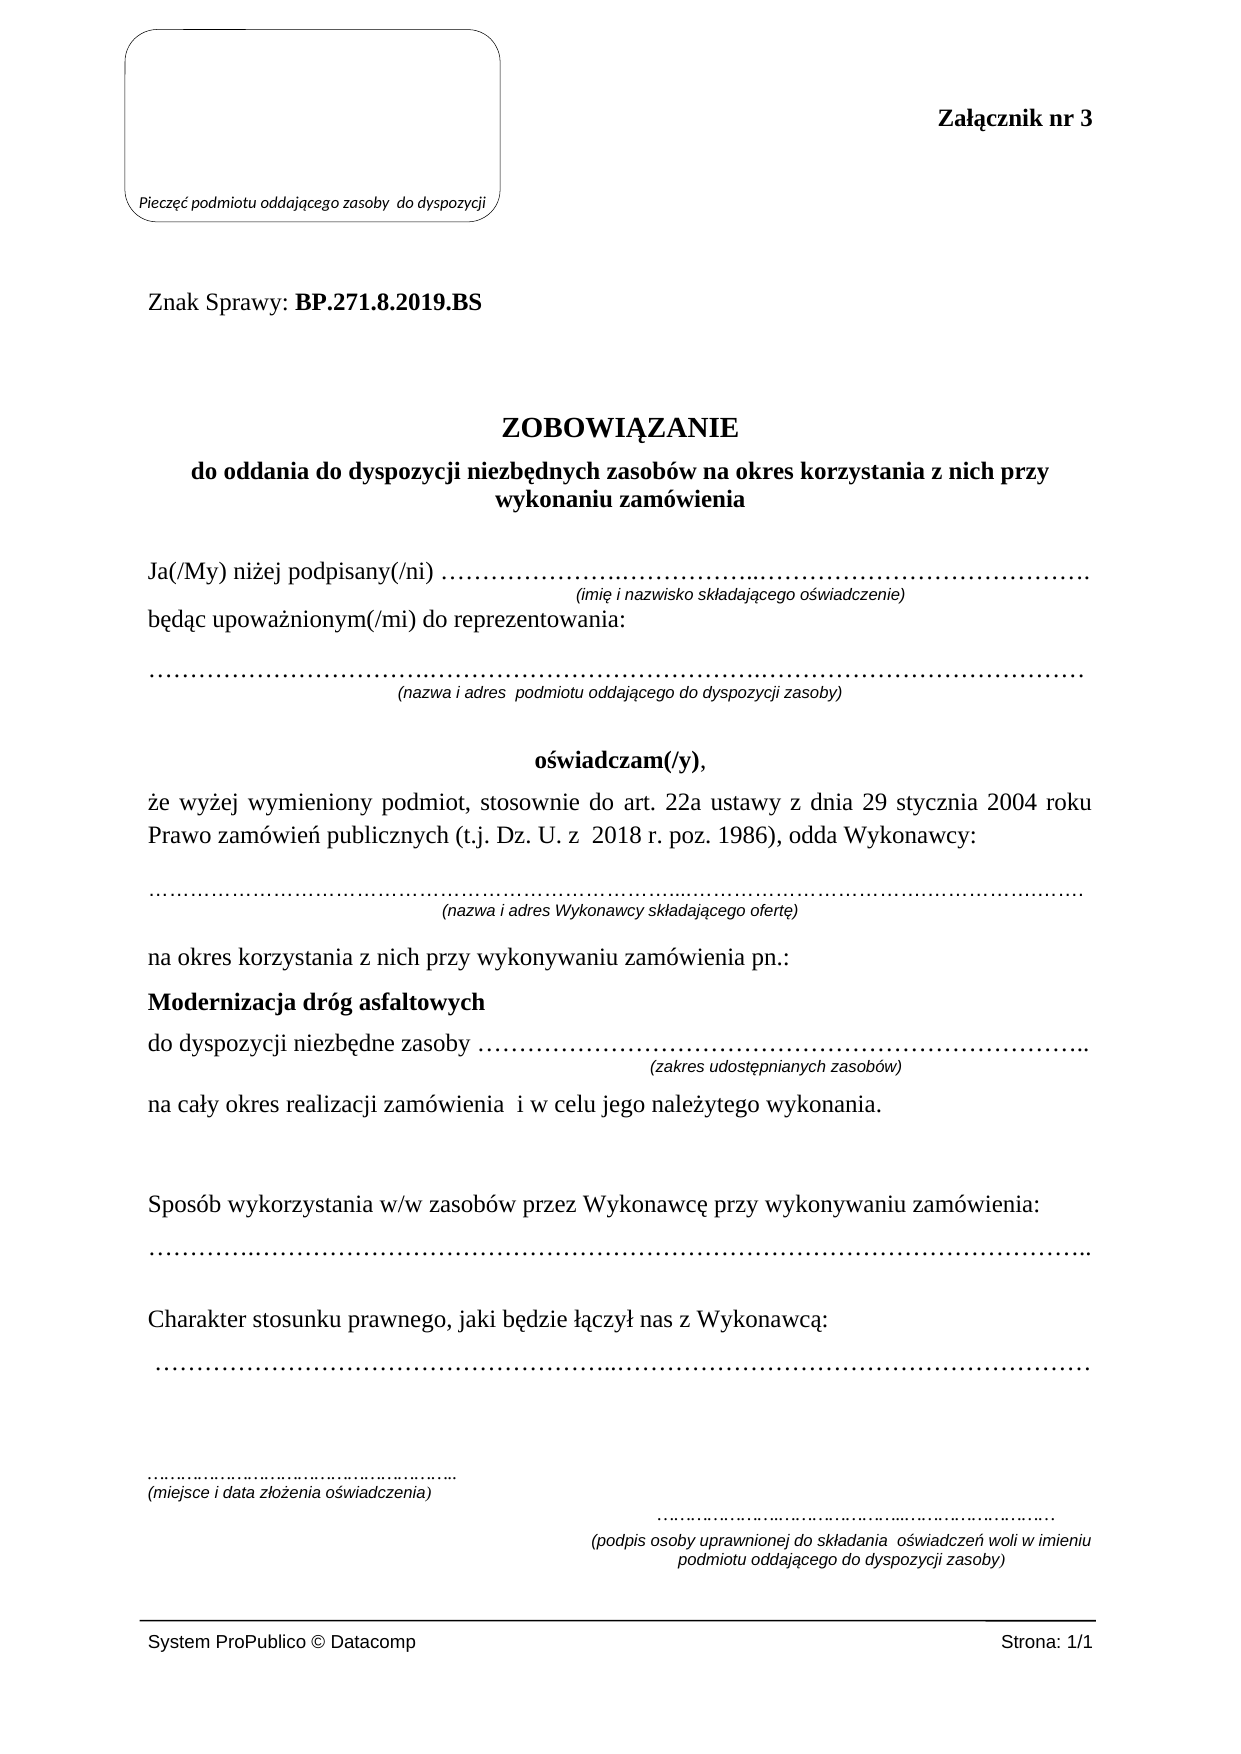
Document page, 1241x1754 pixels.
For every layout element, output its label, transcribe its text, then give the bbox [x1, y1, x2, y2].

text Znak Sprawy: BP.271.8.2019.BS [148, 287, 1093, 316]
text ZOBOWIĄZANIE [148, 410, 1093, 443]
text Charakter stosunku prawnego, jaki będzie łączył nas z Wykonawcą: [148, 1304, 1093, 1333]
text (nazwa i adres Wykonawcy składającego ofertę) [148, 901, 1093, 920]
text że wyżej wymieniony podmiot, stosownie do art. 22a ustawy z dnia 29 stycznia 2004 roku Prawo zamówień publicznych (t.j. Dz. U. z 2018 r. poz. 1986), odda Wykonawcy: [148, 787, 1093, 849]
text ………….……………………………………………………………………………………….. [148, 1232, 1093, 1261]
text (podpis osoby uprawnionej do składania oświadczeń woli w imieniu podmiotu oddającego do dyspozycji zasoby) [590, 1530, 1093, 1569]
text ………………….…………………..……………………… [148, 1502, 1093, 1524]
text Modernizacja dróg asfaltowych [148, 987, 1093, 1016]
text ……………………………………………….. [148, 1462, 1093, 1483]
text Ja(/My) niżej podpisany(/ni) ………………….……………..…………………………………. [148, 556, 1093, 585]
text na cały okres realizacji zamówienia i w celu jego należytego wykonania. [148, 1089, 1093, 1117]
text …………………………….………………………………….………………………………… [148, 654, 1093, 683]
text (zakres udostępnianych zasobów) [251, 1057, 1093, 1076]
text (imię i nazwisko składającego oświadczenie) [576, 585, 1093, 604]
text do oddania do dyspozycji niezbędnych zasobów na okres korzystania z nich przy wykonaniu zamówienia [148, 456, 1093, 513]
text będąc upoważnionym(/mi) do reprezentowania: [148, 604, 1093, 633]
text …………………………………………………………………....…………………………….…………….……. [148, 877, 1093, 901]
text oświadczam(/y), [148, 746, 1093, 774]
text do dyspozycji niezbędne zasoby ……………………………………………………………….. [148, 1028, 1093, 1057]
text (miejsce i data złożenia oświadczenia) [148, 1483, 1093, 1502]
text na okres korzystania z nich przy wykonywaniu zamówienia pn.: [148, 942, 1093, 970]
subtitle Załącznik nr 3 [207, 103, 1093, 132]
text ………………………………………………..………………………………………………… [148, 1347, 1093, 1376]
text Sposób wykorzystania w/w zasobów przez Wykonawcę przy wykonywaniu zamówienia: [148, 1189, 1093, 1218]
text (nazwa i adres podmiotu oddającego do dyspozycji zasoby) [148, 683, 1093, 702]
